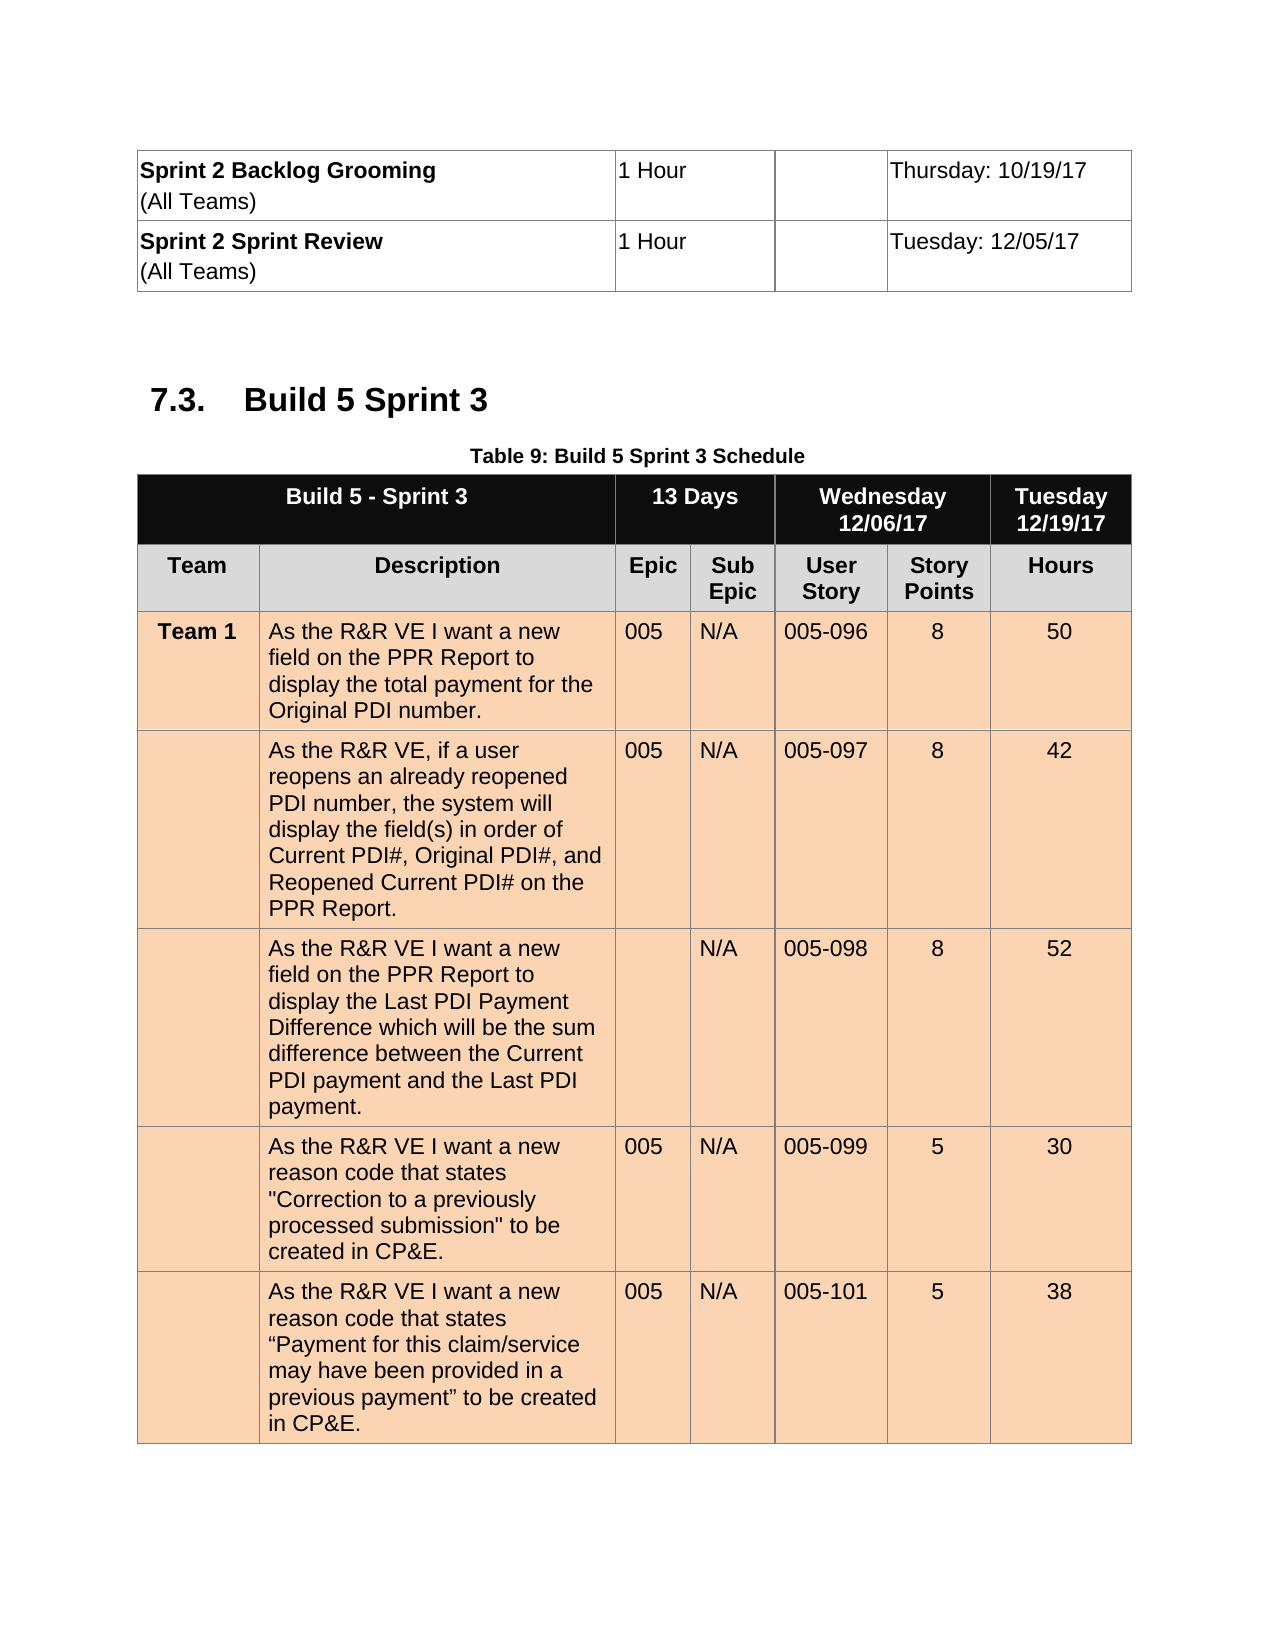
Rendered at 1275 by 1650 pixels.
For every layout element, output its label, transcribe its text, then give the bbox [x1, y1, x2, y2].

table_cell Story Points [888, 545, 990, 611]
table_cell 30 [991, 1127, 1131, 1271]
table_cell 50 [991, 612, 1131, 729]
table_cell [616, 929, 690, 1126]
table_cell 1 Hour [616, 221, 774, 291]
table_cell 005 [616, 731, 690, 928]
table_cell 005 [616, 1127, 690, 1271]
table_cell 5 [888, 1272, 990, 1443]
table_cell [138, 1127, 259, 1271]
table_cell [138, 1272, 259, 1443]
table_cell 1 Hour [616, 151, 774, 220]
table_cell Sprint 2 Sprint Review (All Teams) [138, 221, 615, 291]
table_header Tuesday 12/19/17 [991, 475, 1131, 544]
table_cell [138, 929, 259, 1126]
table_cell 005-096 [776, 612, 887, 729]
table_header Build 5 - Sprint 3 [138, 475, 615, 544]
table_cell N/A [691, 612, 774, 729]
table_cell 52 [991, 929, 1131, 1126]
table_cell 5 [888, 1127, 990, 1271]
table_cell As the R&R VE I want a new reason code that states “Payment for this claim/service may have been provided in a previous payment” to be created in CP&E. [260, 1272, 615, 1443]
table_cell [776, 221, 887, 291]
table_cell 8 [888, 929, 990, 1126]
table_cell As the R&R VE I want a new field on the PPR Report to display the Last PDI Payment Difference which will be the sum difference between the Current PDI payment and the Last PDI payment. [260, 929, 615, 1126]
table_cell Sprint 2 Backlog Grooming (All Teams) [138, 151, 615, 220]
table_cell 8 [888, 612, 990, 729]
table_cell Team [138, 545, 259, 611]
table_cell Tuesday: 12/05/17 [888, 221, 1131, 291]
table_cell 005-098 [776, 929, 887, 1126]
table_header 13 Days [616, 475, 774, 544]
table_cell 005 [616, 1272, 690, 1443]
table_cell As the R&R VE, if a user reopens an already reopened PDI number, the system will display the field(s) in order of Current PDI#, Original PDI#, and Reopened Current PDI# on the PPR Report. [260, 731, 615, 928]
table_cell N/A [691, 731, 774, 928]
table_cell User Story [776, 545, 887, 611]
text Table 9: Build 5 Sprint 3 Schedule [150, 444, 1125, 468]
table_cell 005-099 [776, 1127, 887, 1271]
table_cell 38 [991, 1272, 1131, 1443]
table_cell As the R&R VE I want a new field on the PPR Report to display the total payment for the Original PDI number. [260, 612, 615, 729]
table_cell N/A [691, 1127, 774, 1271]
table_cell 005-097 [776, 731, 887, 928]
table_cell Team 1 [138, 612, 259, 729]
subtitle Build 5 Sprint 3 [150, 380, 1125, 419]
table_cell Hours [991, 545, 1131, 611]
table_cell N/A [691, 1272, 774, 1443]
table_cell 005-101 [776, 1272, 887, 1443]
table_cell N/A [691, 929, 774, 1126]
table_cell Description [260, 545, 615, 611]
table_cell 005 [616, 612, 690, 729]
table_cell [138, 731, 259, 928]
table_cell As the R&R VE I want a new reason code that states "Correction to a previously processed submission" to be created in CP&E. [260, 1127, 615, 1271]
table_cell 8 [888, 731, 990, 928]
table_header Wednesday 12/06/17 [776, 475, 990, 544]
table_cell [776, 151, 887, 220]
table_cell 42 [991, 731, 1131, 928]
table_cell Sub Epic [691, 545, 774, 611]
table_cell Thursday: 10/19/17 [888, 151, 1131, 220]
table_cell Epic [616, 545, 690, 611]
